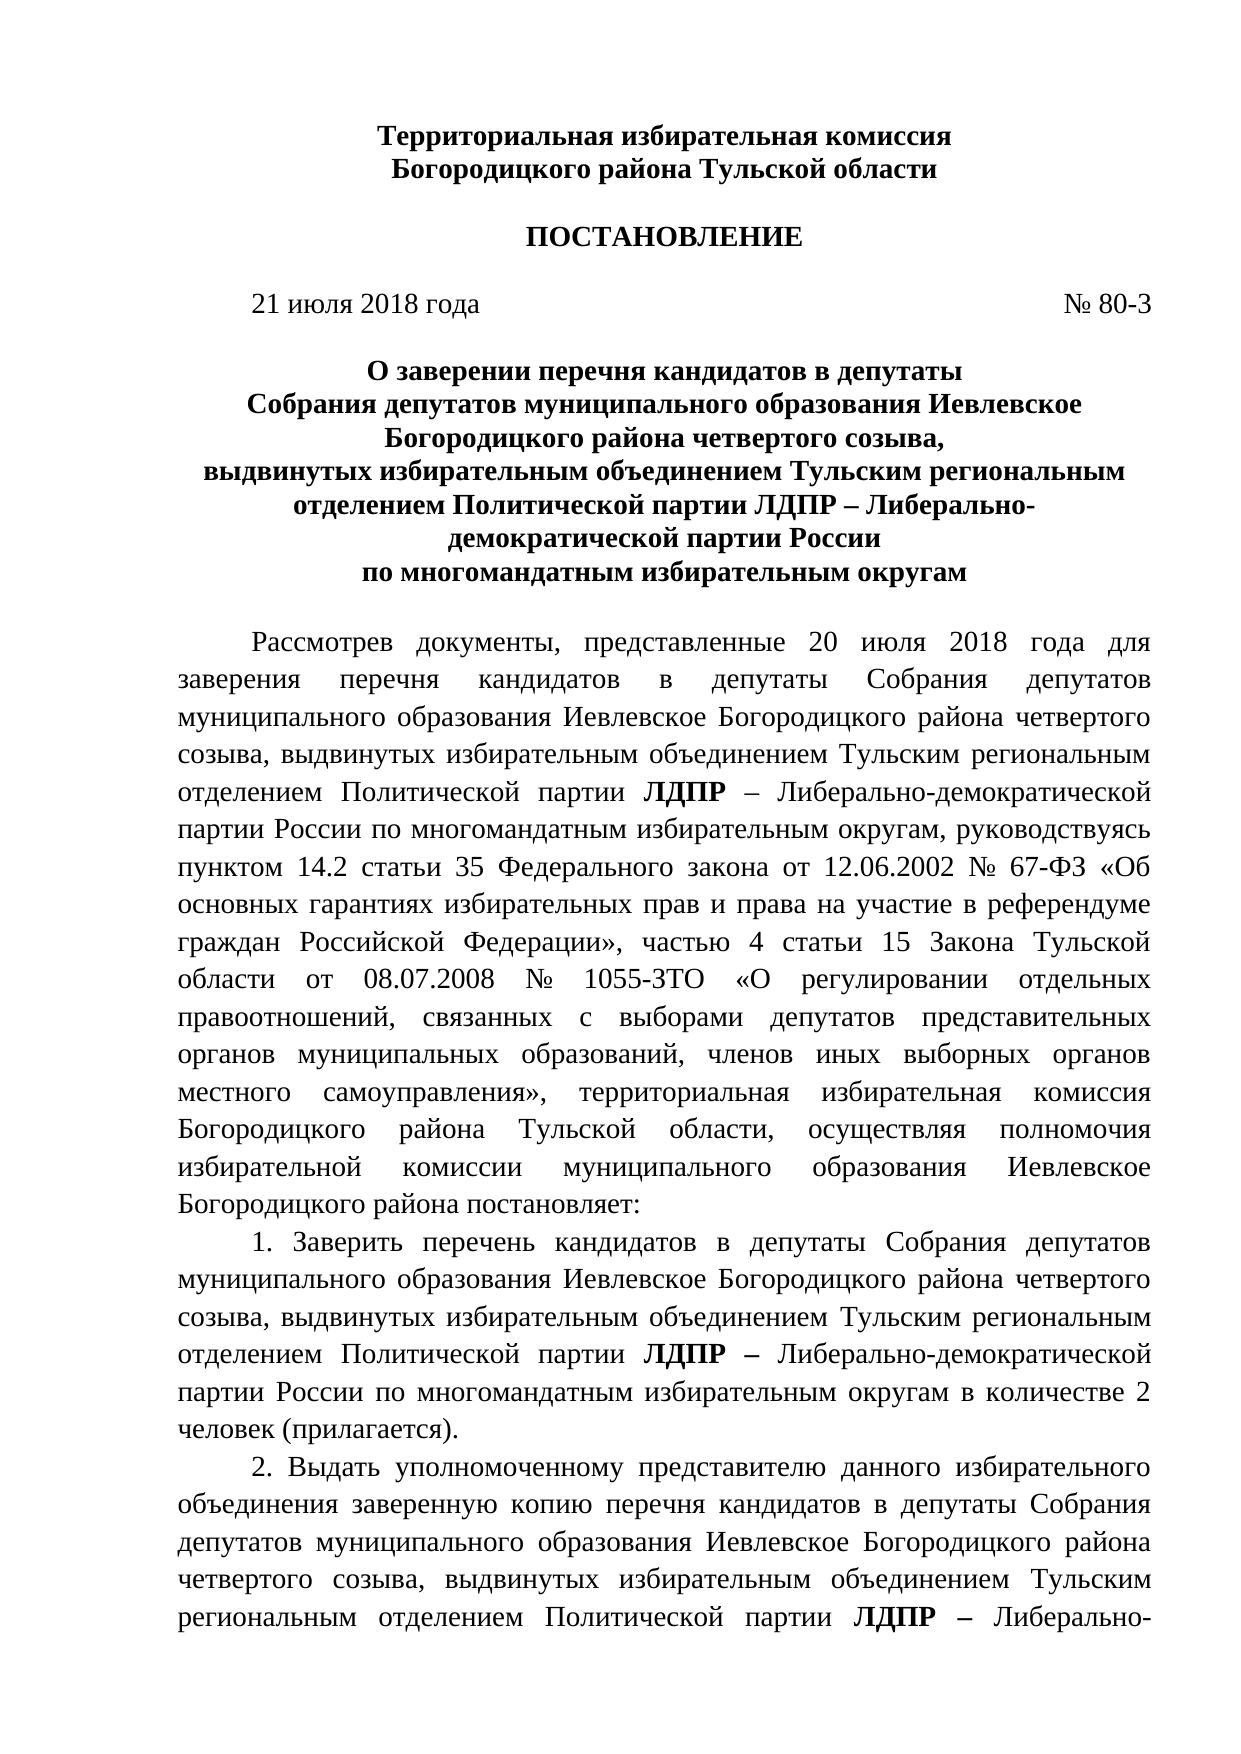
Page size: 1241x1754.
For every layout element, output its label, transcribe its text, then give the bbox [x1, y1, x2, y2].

text выдвинутых избирательным объединением Тульским региональным отделением Политической партии ЛДПР – Либерально-демократической партии России [177, 453, 1152, 554]
text ПОСТАНОВЛЕНИЕ [177, 219, 1152, 252]
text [177, 1446, 1152, 1634]
table_header № 80-3 [664, 286, 1163, 319]
text Богородицкого района Тульской области [177, 152, 1152, 185]
text Рассмотрев документы, представленные 20 июля 2018 года для заверения перечня кандидатов в депутаты Собрания депутатов муниципального образования Иевлевское Богородицкого района четвертого созыва, выдвинутых избирательным объединением Тульским региональным отделением Политической партии ЛДПР – Либерально-демократической партии России по многомандатным избирательным округам, руководствуясь пунктом 14.2 статьи 35 Федерального закона от 12.06.2002 № 67-ФЗ «Об основных гарантиях избирательных прав и права на участие в референдуме граждан Российской Федерации», частью 4 статьи 15 Закона Тульской области от 08.07.2008 № 1055-ЗТО «О регулировании отдельных правоотношений, связанных с выборами депутатов представительных органов муниципальных образований, членов иных выборных органов местного самоуправления», территориальная избирательная комиссия Богородицкого района Тульской области, осуществляя полномочия избирательной комиссии муниципального образования Иевлевское Богородицкого района постановляет: [177, 621, 1152, 1221]
text Собрания депутатов муниципального образования Иевлевское Богородицкого района четвертого созыва, [177, 386, 1152, 453]
table_header 21 июля 2018 года [166, 286, 664, 319]
text Территориальная избирательная комиссия [177, 118, 1152, 152]
text 1. Заверить перечень кандидатов в депутаты Собрания депутатов муниципального образования Иевлевское Богородицкого района четвертого созыва, выдвинутых избирательным объединением Тульским региональным отделением Политической партии ЛДПР – Либерально-демократической партии России по многомандатным избирательным округам в количестве 2 человек (прилагается). [177, 1221, 1152, 1446]
text О заверении перечня кандидатов в депутаты [177, 353, 1152, 386]
text по многомандатным избирательным округам [177, 554, 1152, 588]
